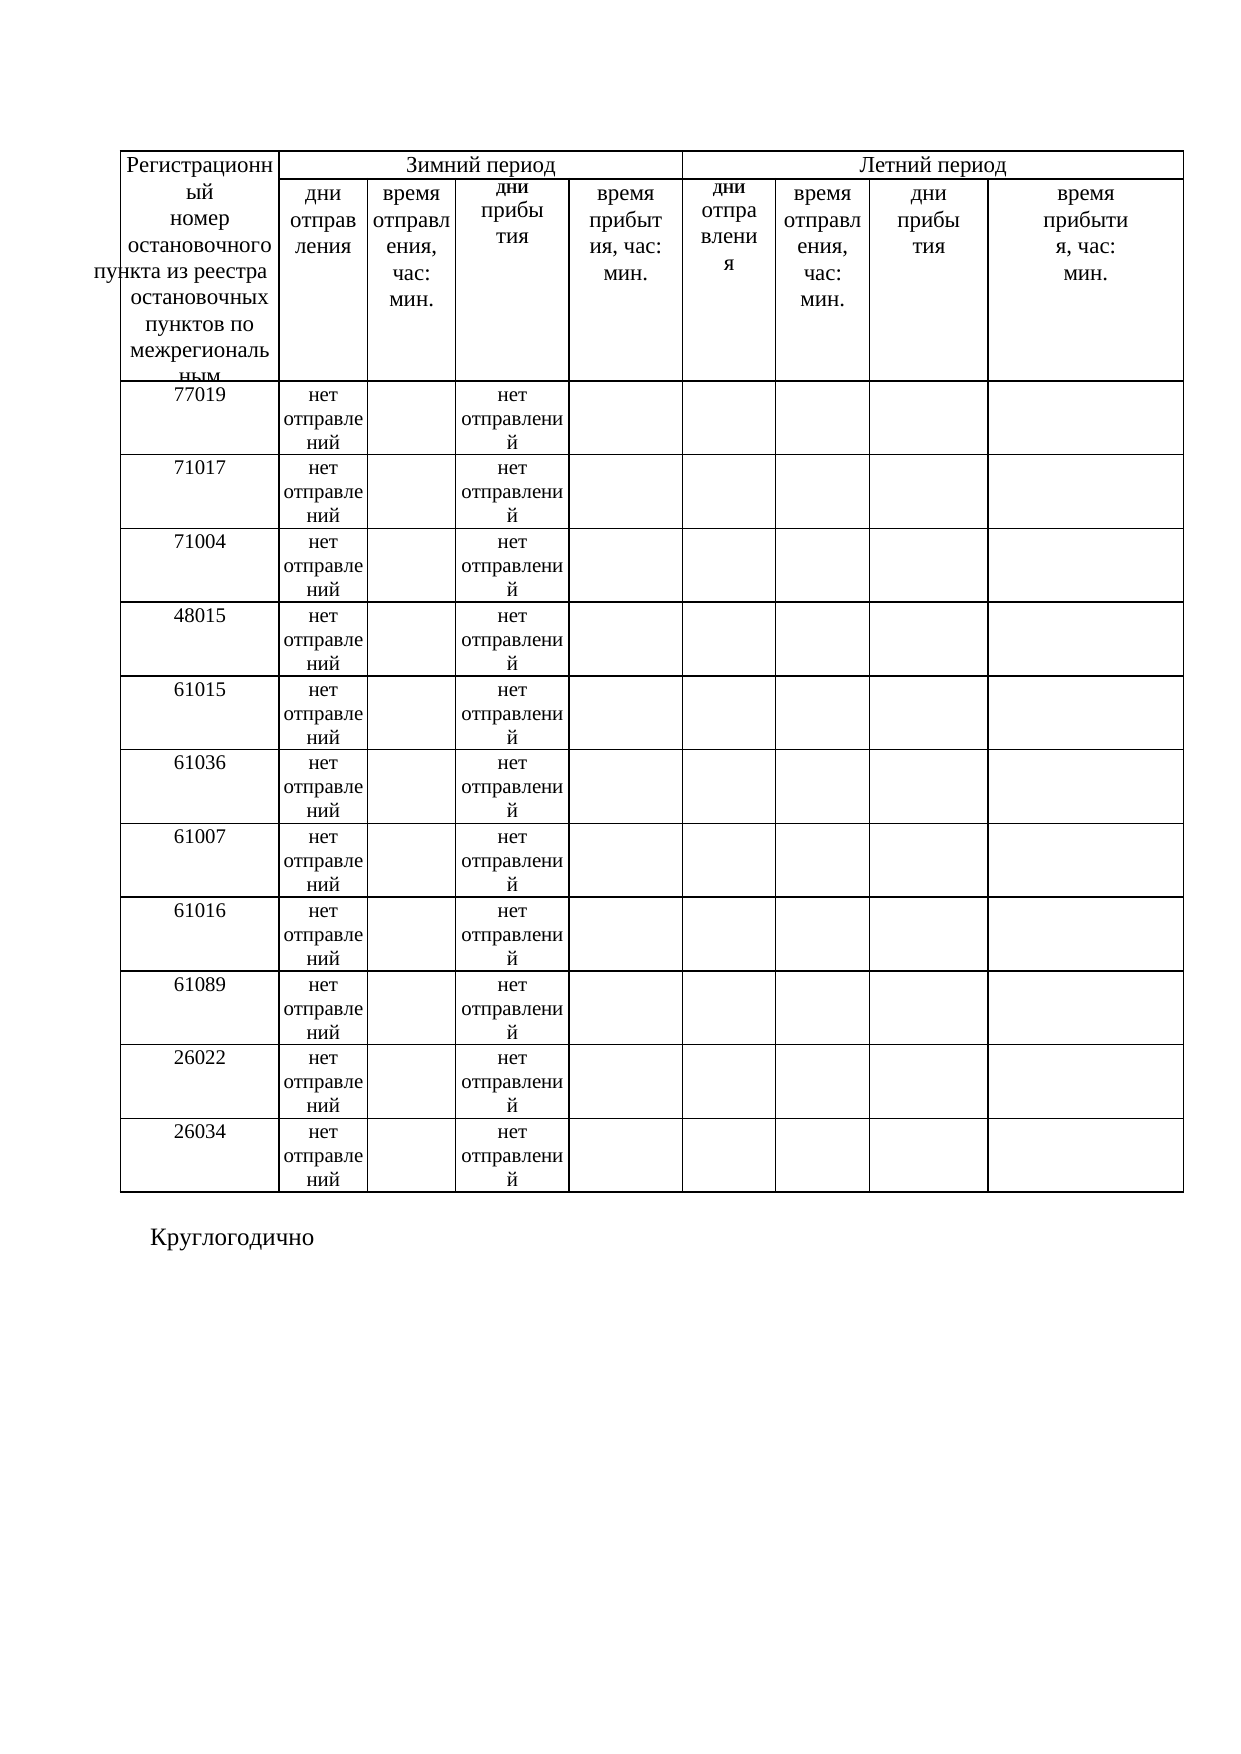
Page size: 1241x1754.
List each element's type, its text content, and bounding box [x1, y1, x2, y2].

table_cell нет отправлений [456, 603, 568, 675]
table_cell [368, 1119, 455, 1191]
table_cell [683, 1119, 775, 1191]
table_cell нет отправлений [456, 972, 568, 1044]
table_cell 61016 [121, 898, 278, 970]
table_cell [368, 1045, 455, 1117]
table_cell нет отправлений [280, 677, 367, 749]
table_cell [776, 677, 869, 749]
table_cell [870, 972, 987, 1044]
table_cell [989, 1119, 1183, 1191]
table_cell [870, 603, 987, 675]
table_cell нет отправлений [456, 824, 568, 896]
table_cell [683, 750, 775, 822]
table_cell [368, 750, 455, 822]
table_cell 61007 [121, 824, 278, 896]
table_cell 71017 [121, 455, 278, 527]
table_cell [683, 677, 775, 749]
table_cell 71004 [121, 529, 278, 601]
table_cell [368, 603, 455, 675]
table_cell ДНИ отпра влени я [683, 180, 775, 380]
table_cell 77019 [121, 382, 278, 454]
table_cell [776, 750, 869, 822]
table_cell [570, 382, 682, 454]
table_cell [870, 750, 987, 822]
table_cell нет отправлений [456, 455, 568, 527]
table_cell [870, 1119, 987, 1191]
table_cell [870, 1045, 987, 1117]
table_cell [683, 603, 775, 675]
table_cell дни прибы тия [870, 180, 987, 380]
table_cell нет отправлений [280, 1045, 367, 1117]
table_cell нет отправлений [456, 898, 568, 970]
table_cell [870, 824, 987, 896]
table_cell нет отправлений [280, 824, 367, 896]
text Круглогодично [150, 1222, 1090, 1250]
table_cell нет отправлений [280, 750, 367, 822]
table_cell дни отправ ления [280, 180, 367, 380]
table_cell [776, 972, 869, 1044]
table_cell 61015 [121, 677, 278, 749]
table_cell [989, 455, 1183, 527]
table_cell [989, 529, 1183, 601]
table_header Зимний период [280, 152, 682, 178]
table_cell нет отправлений [280, 382, 367, 454]
table_cell [989, 1045, 1183, 1117]
table_cell [570, 677, 682, 749]
table_cell нет отправлений [280, 972, 367, 1044]
table_cell [870, 898, 987, 970]
table_cell время отправл ения, час: мин. [368, 180, 455, 380]
table_cell [870, 382, 987, 454]
table_cell [776, 455, 869, 527]
table_cell [989, 824, 1183, 896]
table_cell нет отправлений [456, 750, 568, 822]
table_cell нет отправлений [280, 603, 367, 675]
table_cell время прибыт ия, час: мин. [570, 180, 682, 380]
table_cell нет отправлений [280, 529, 367, 601]
table_cell [570, 1119, 682, 1191]
table_cell [776, 382, 869, 454]
table_cell время прибыти я, час: мин. [989, 180, 1183, 380]
table_cell [570, 824, 682, 896]
table_cell 26022 [121, 1045, 278, 1117]
table_cell 48015 [121, 603, 278, 675]
table_cell [683, 972, 775, 1044]
table_cell [570, 972, 682, 1044]
table_cell [989, 603, 1183, 675]
table_cell нет отправлений [280, 1119, 367, 1191]
table_cell [776, 1119, 869, 1191]
table_header Летний период [683, 152, 1183, 178]
table_cell [368, 898, 455, 970]
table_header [121, 152, 278, 380]
table_cell [870, 677, 987, 749]
table_cell [683, 529, 775, 601]
table_cell [989, 677, 1183, 749]
table_cell [570, 898, 682, 970]
table_cell [368, 455, 455, 527]
table_cell нет отправлений [280, 898, 367, 970]
table_cell ДНИ прибы тия [456, 180, 568, 380]
table_cell [683, 824, 775, 896]
table_cell [989, 898, 1183, 970]
table_cell [683, 898, 775, 970]
table_cell [570, 1045, 682, 1117]
table_cell [570, 750, 682, 822]
table_cell нет отправлений [456, 529, 568, 601]
table_cell [776, 898, 869, 970]
table_cell [776, 1045, 869, 1117]
table_cell нет отправлений [456, 1119, 568, 1191]
table_cell [368, 382, 455, 454]
table_cell [989, 972, 1183, 1044]
table_cell [776, 603, 869, 675]
table_cell [870, 529, 987, 601]
table_cell нет отправлений [456, 1045, 568, 1117]
table_cell [570, 529, 682, 601]
table_cell 26034 [121, 1119, 278, 1191]
table_cell [570, 455, 682, 527]
table_cell нет отправлений [280, 455, 367, 527]
table_cell нет отправлений [456, 677, 568, 749]
table_cell [368, 972, 455, 1044]
table_cell [870, 455, 987, 527]
table_cell время отправл ения, час: мин. [776, 180, 869, 380]
table_cell [368, 529, 455, 601]
table_cell [776, 824, 869, 896]
table_cell [368, 677, 455, 749]
table_cell [683, 1045, 775, 1117]
table_cell [989, 750, 1183, 822]
table_cell [683, 455, 775, 527]
table_cell [776, 529, 869, 601]
table_cell 61089 [121, 972, 278, 1044]
table_cell [989, 382, 1183, 454]
table_cell [368, 824, 455, 896]
table_cell [570, 603, 682, 675]
table_cell [683, 382, 775, 454]
table_cell нет отправлений [456, 382, 568, 454]
table_cell 61036 [121, 750, 278, 822]
